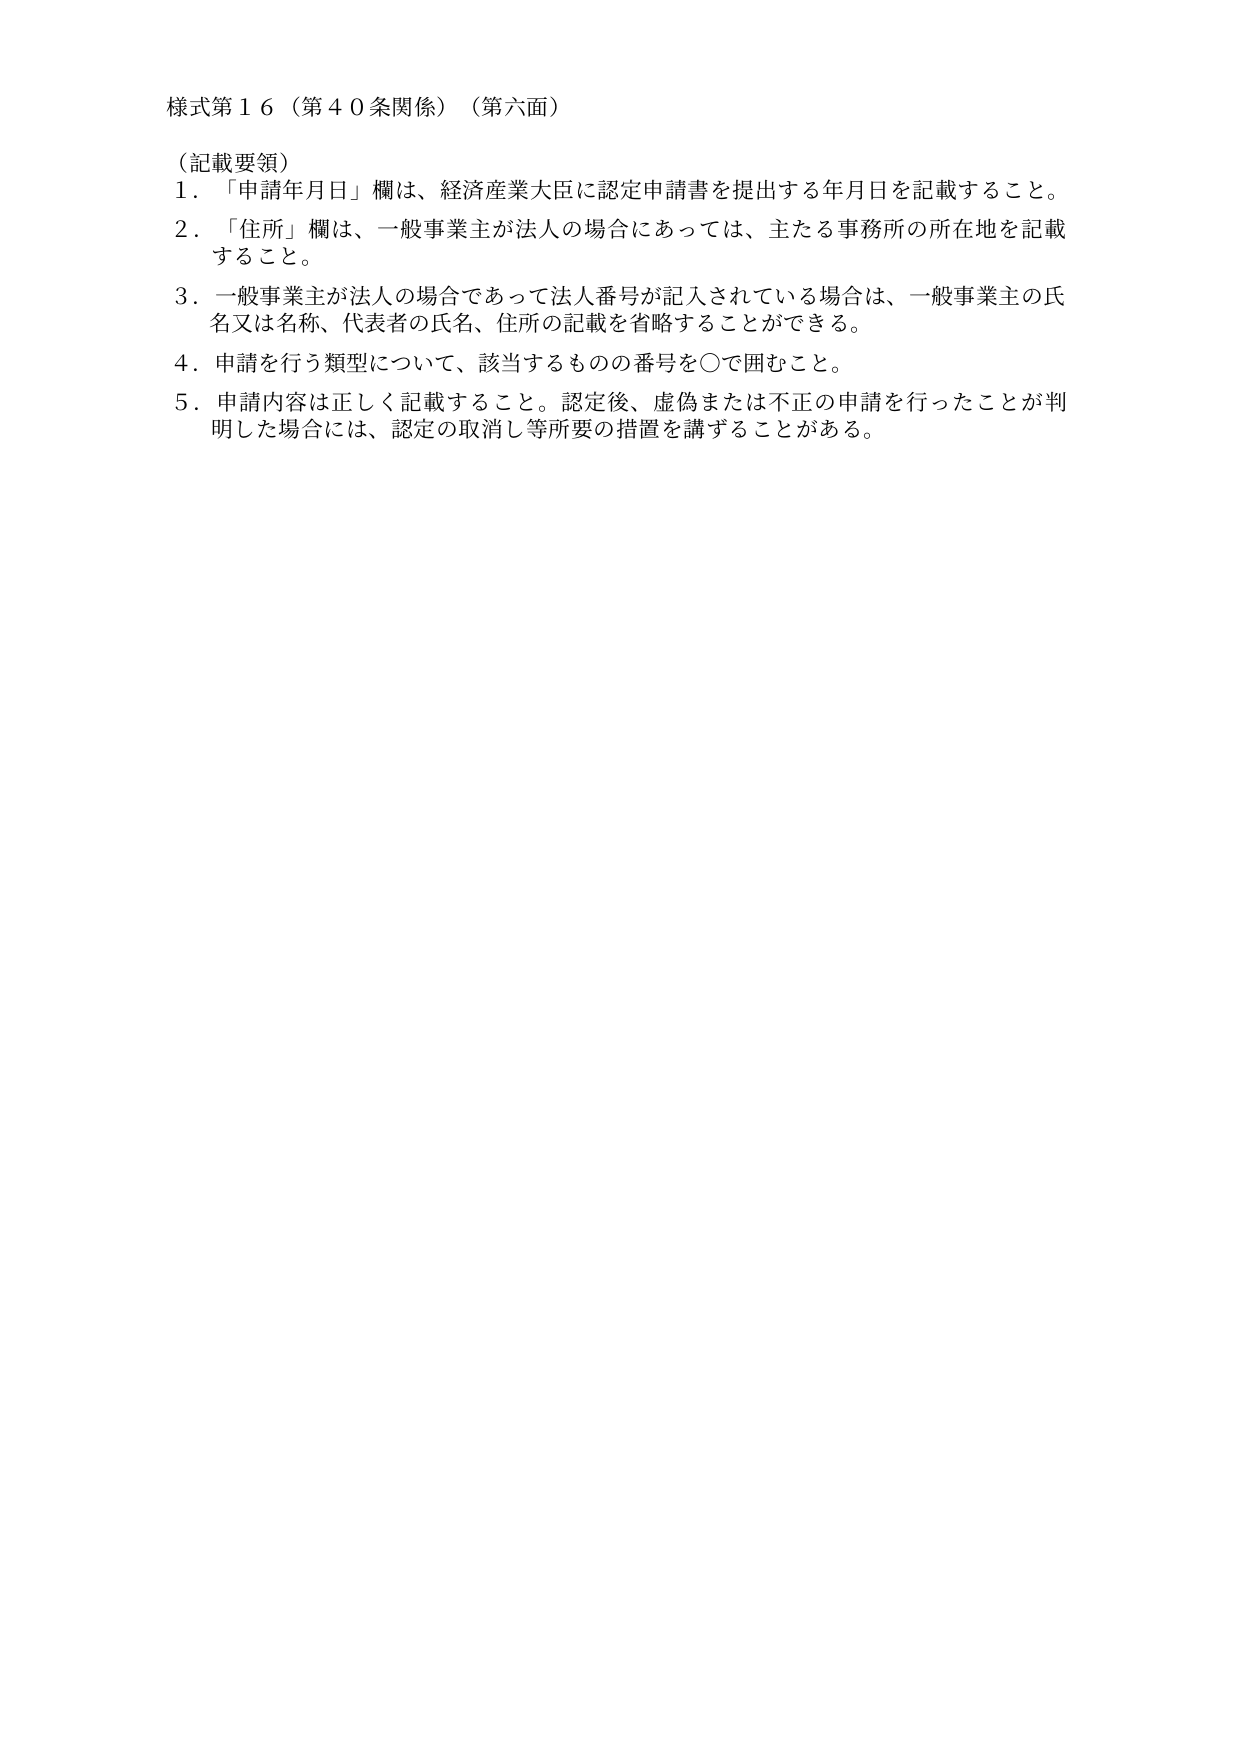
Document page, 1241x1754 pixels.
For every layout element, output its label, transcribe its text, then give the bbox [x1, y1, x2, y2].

text ３．一般事業主が法人の場合であって法人番号が記入されている場合は、一般事業主の氏名又は名称、代表者の氏名、住所の記載を省略することができる。 [170, 283, 1067, 337]
text ４．申請を行う類型について、該当するものの番号を○で囲むこと。 [170, 349, 1067, 376]
text （記載要領） [167, 149, 996, 176]
text 様式第１６（第４０条関係）（第六面） [167, 89, 1070, 122]
text １．「申請年月日」欄は、経済産業大臣に認定申請書を提出する年月日を記載すること。 [170, 176, 1067, 203]
text ５．申請内容は正しく記載すること。認定後、虚偽または不正の申請を行ったことが判明した場合には、認定の取消し等所要の措置を講ずることがある。 [170, 389, 1067, 443]
text ２．「住所」欄は、一般事業主が法人の場合にあっては、主たる事務所の所在地を記載すること。 [170, 216, 1067, 270]
